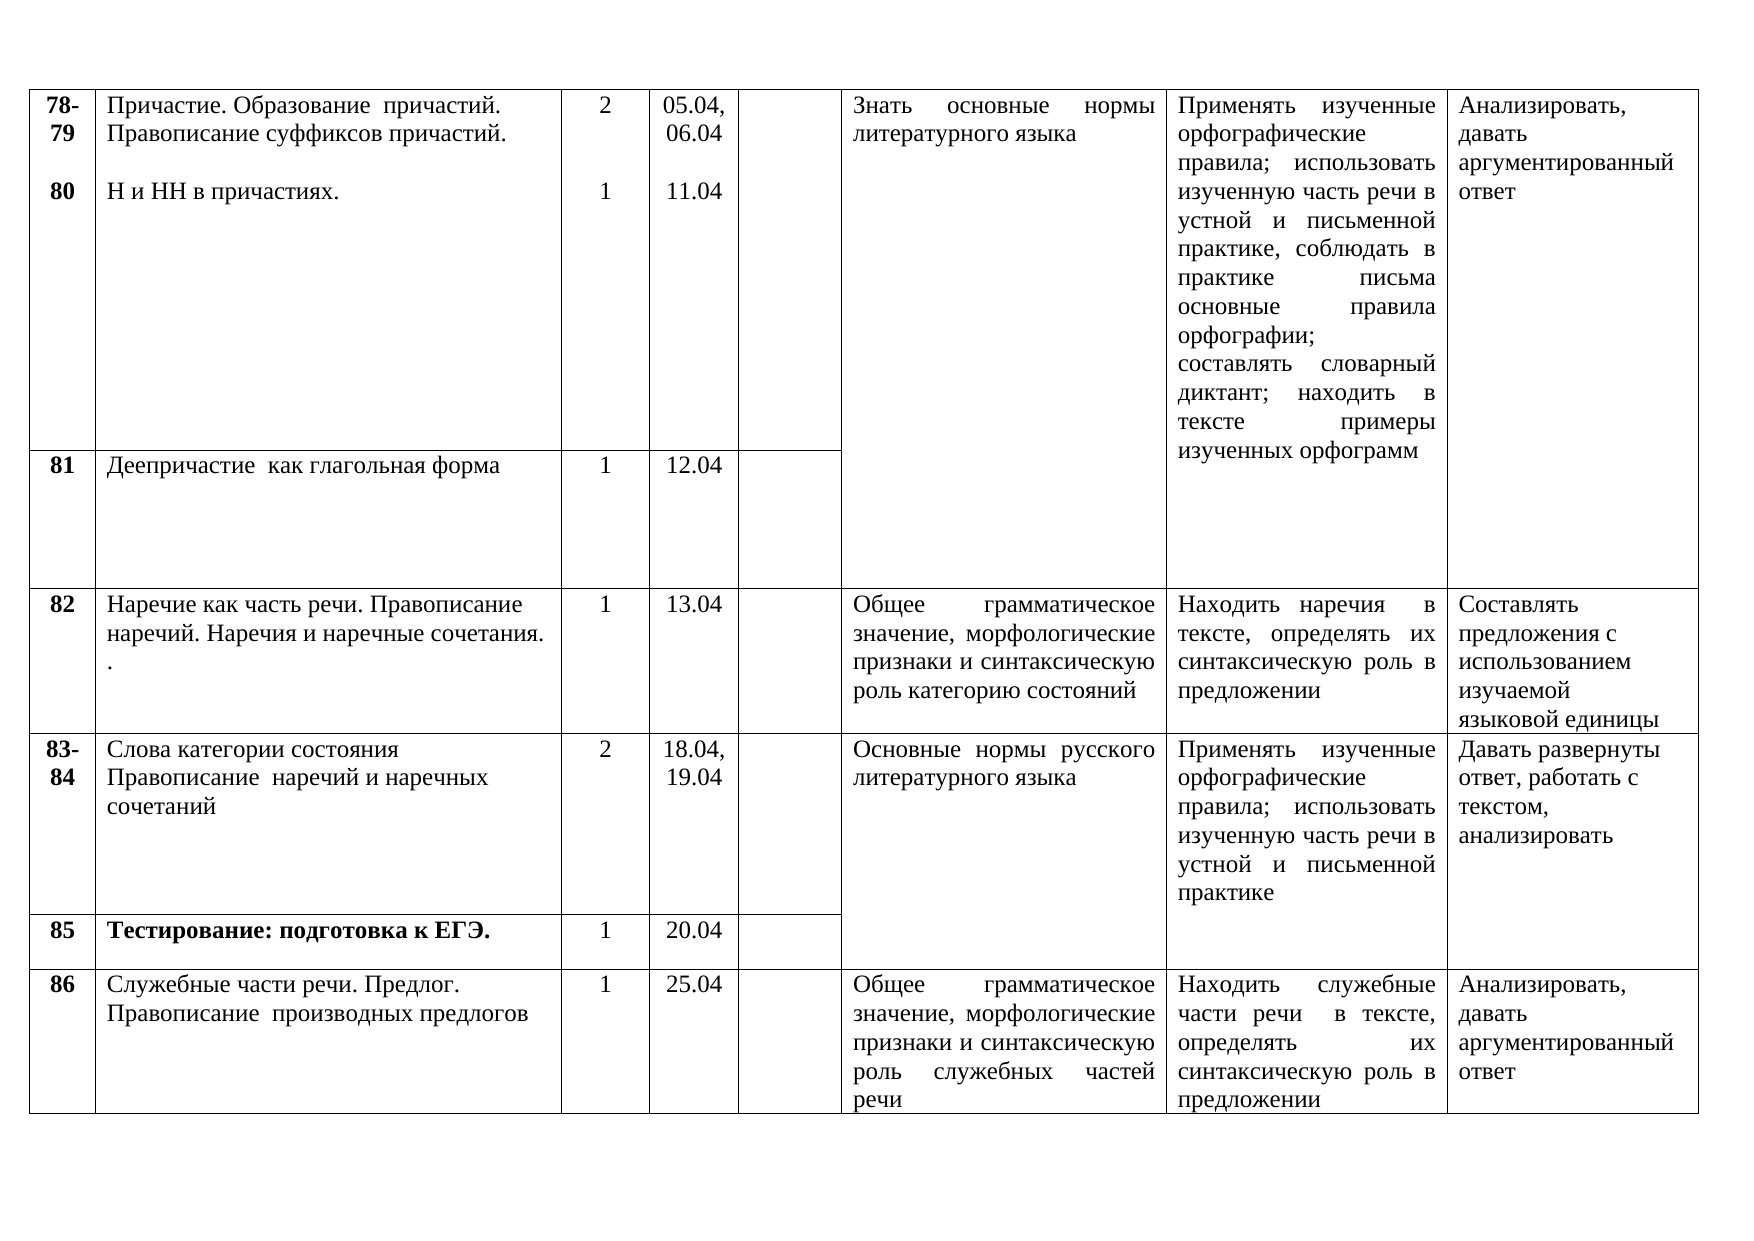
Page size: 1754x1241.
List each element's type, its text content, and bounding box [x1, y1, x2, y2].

table_cell Основные нормы русского литературного языка [842, 734, 1166, 968]
table_cell 13.04 [650, 589, 738, 733]
table_cell Причастие. Образование причастий. Правописание суффиксов причастий. Н и НН в причастиях. [96, 90, 561, 449]
table_cell Анализировать, давать аргументированный ответ [1448, 90, 1698, 588]
table_cell Наречие как часть речи. Правописание наречий. Наречия и наречные сочетания. . [96, 589, 561, 733]
table_cell 1 [562, 451, 649, 588]
table_cell Знать основные нормы литературного языка [842, 90, 1166, 588]
table_cell 2 1 [562, 90, 649, 449]
table_cell Составлять предложения с использованием изучаемой языковой единицы [1448, 589, 1698, 733]
table_cell Применять изученные орфографические правила; использовать изученную часть речи в устной и письменной практике [1167, 734, 1447, 968]
table_cell 20.04 [650, 915, 738, 968]
table_cell 1 [562, 589, 649, 733]
table_cell [739, 970, 841, 1113]
table_cell [739, 90, 841, 449]
table_cell 86 [30, 970, 95, 1113]
table_cell Анализировать, давать аргументированный ответ [1448, 970, 1698, 1113]
table_cell Тестирование: подготовка к ЕГЭ. [96, 915, 561, 968]
table_cell 81 [30, 451, 95, 588]
table_cell [739, 589, 841, 733]
table_cell [739, 734, 841, 914]
table_cell Общее грамматическое значение, морфологические признаки и синтаксическую роль служебных частей речи [842, 970, 1166, 1113]
table_cell Служебные части речи. Предлог. Правописание производных предлогов [96, 970, 561, 1113]
table_cell Общее грамматическое значение, морфологические признаки и синтаксическую роль категорию состояний [842, 589, 1166, 733]
table_cell 25.04 [650, 970, 738, 1113]
table_cell Деепричастие как глагольная форма [96, 451, 561, 588]
table_cell [739, 451, 841, 588]
table_cell 1 [562, 970, 649, 1113]
table_cell 18.04, 19.04 [650, 734, 738, 914]
table_cell 2 [562, 734, 649, 914]
table_cell Давать развернуты ответ, работать с текстом, анализировать [1448, 734, 1698, 968]
table_cell 82 [30, 589, 95, 733]
table_cell [739, 915, 841, 968]
table_cell Применять изученные орфографические правила; использовать изученную часть речи в устной и письменной практике, соблюдать в практике письма основные правила орфографии; составлять словарный диктант; находить в тексте примеры изученных орфограмм [1167, 90, 1447, 588]
table_cell 12.04 [650, 451, 738, 588]
table_cell Находить служебные части речи в тексте, определять их синтаксическую роль в предложении [1167, 970, 1447, 1113]
table_cell 1 [562, 915, 649, 968]
table_cell 83-84 [30, 734, 95, 914]
table_cell 85 [30, 915, 95, 968]
table_cell Слова категории состояния Правописание наречий и наречных сочетаний [96, 734, 561, 914]
table_cell 78-79 80 [30, 90, 95, 449]
table_cell Находить наречия в тексте, определять их синтаксическую роль в предложении [1167, 589, 1447, 733]
table_cell 05.04, 06.04 11.04 [650, 90, 738, 449]
